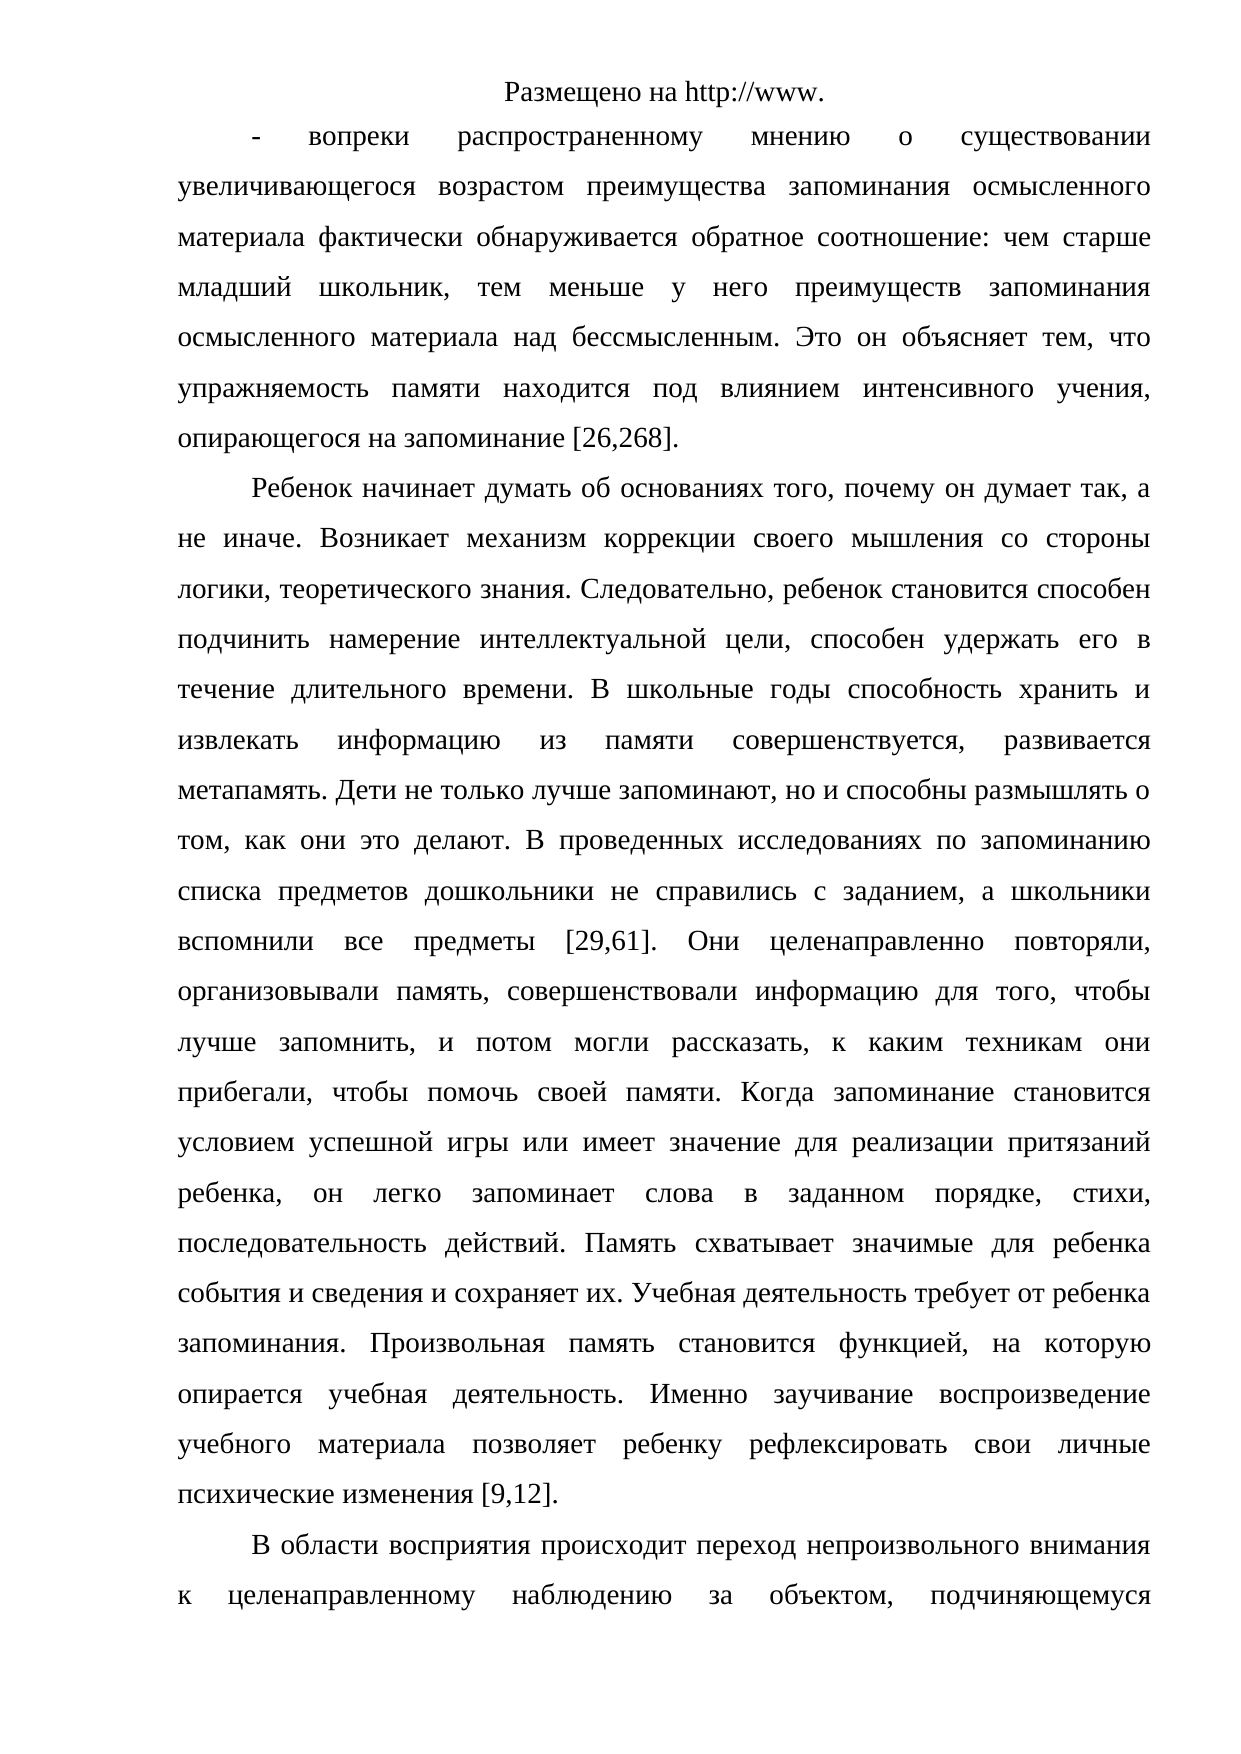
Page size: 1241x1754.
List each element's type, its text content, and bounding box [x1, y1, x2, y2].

text Ребенок начинает думать об основаниях того, почему он думает так, а не иначе. Возникает механизм коррекции своего мышления со стороны логики, теоретического знания. Следовательно, ребенок становится способен подчинить намерение интеллектуальной цели, способен удержать его в течение длительного времени. В школьные годы способность хранить и извлекать информацию из памяти совершенствуется, развивается метапамять. Дети не только лучше запоминают, но и способны размышлять о том, как они это делают. В проведенных исследованиях по запоминанию списка предметов дошкольники не справились с заданием, а школьники вспомнили все предметы [29,61]. Они целенаправленно повторяли, организовывали память, совершенствовали информацию для того, чтобы лучше запомнить, и потом могли рассказать, к каким техникам они прибегали, чтобы помочь своей памяти. Когда запоминание становится условием успешной игры или имеет значение для реализации притязаний ребенка, он легко запоминает слова в заданном порядке, стихи, последовательность действий. Память схватывает значимые для ребенка события и сведения и сохраняет их. Учебная деятельность требует от ребенка запоминания. Произвольная память становится функцией, на которую опирается учебная деятельность. Именно заучивание воспроизведение учебного материала позволяет ребенку рефлексировать свои личные психические изменения [9,12]. [177, 470, 1152, 1510]
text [177, 1527, 1152, 1611]
text - вопреки распространенному мнению о существовании увеличивающегося возрастом преимущества запоминания осмысленного материала фактически обнаруживается обратное соотношение: чем старше младший школьник, тем меньше у него преимуществ запоминания осмысленного материала над бессмысленным. Это он объясняет тем, что упражняемость памяти находится под влиянием интенсивного учения, опирающегося на запоминание [26,268]. [177, 118, 1152, 453]
